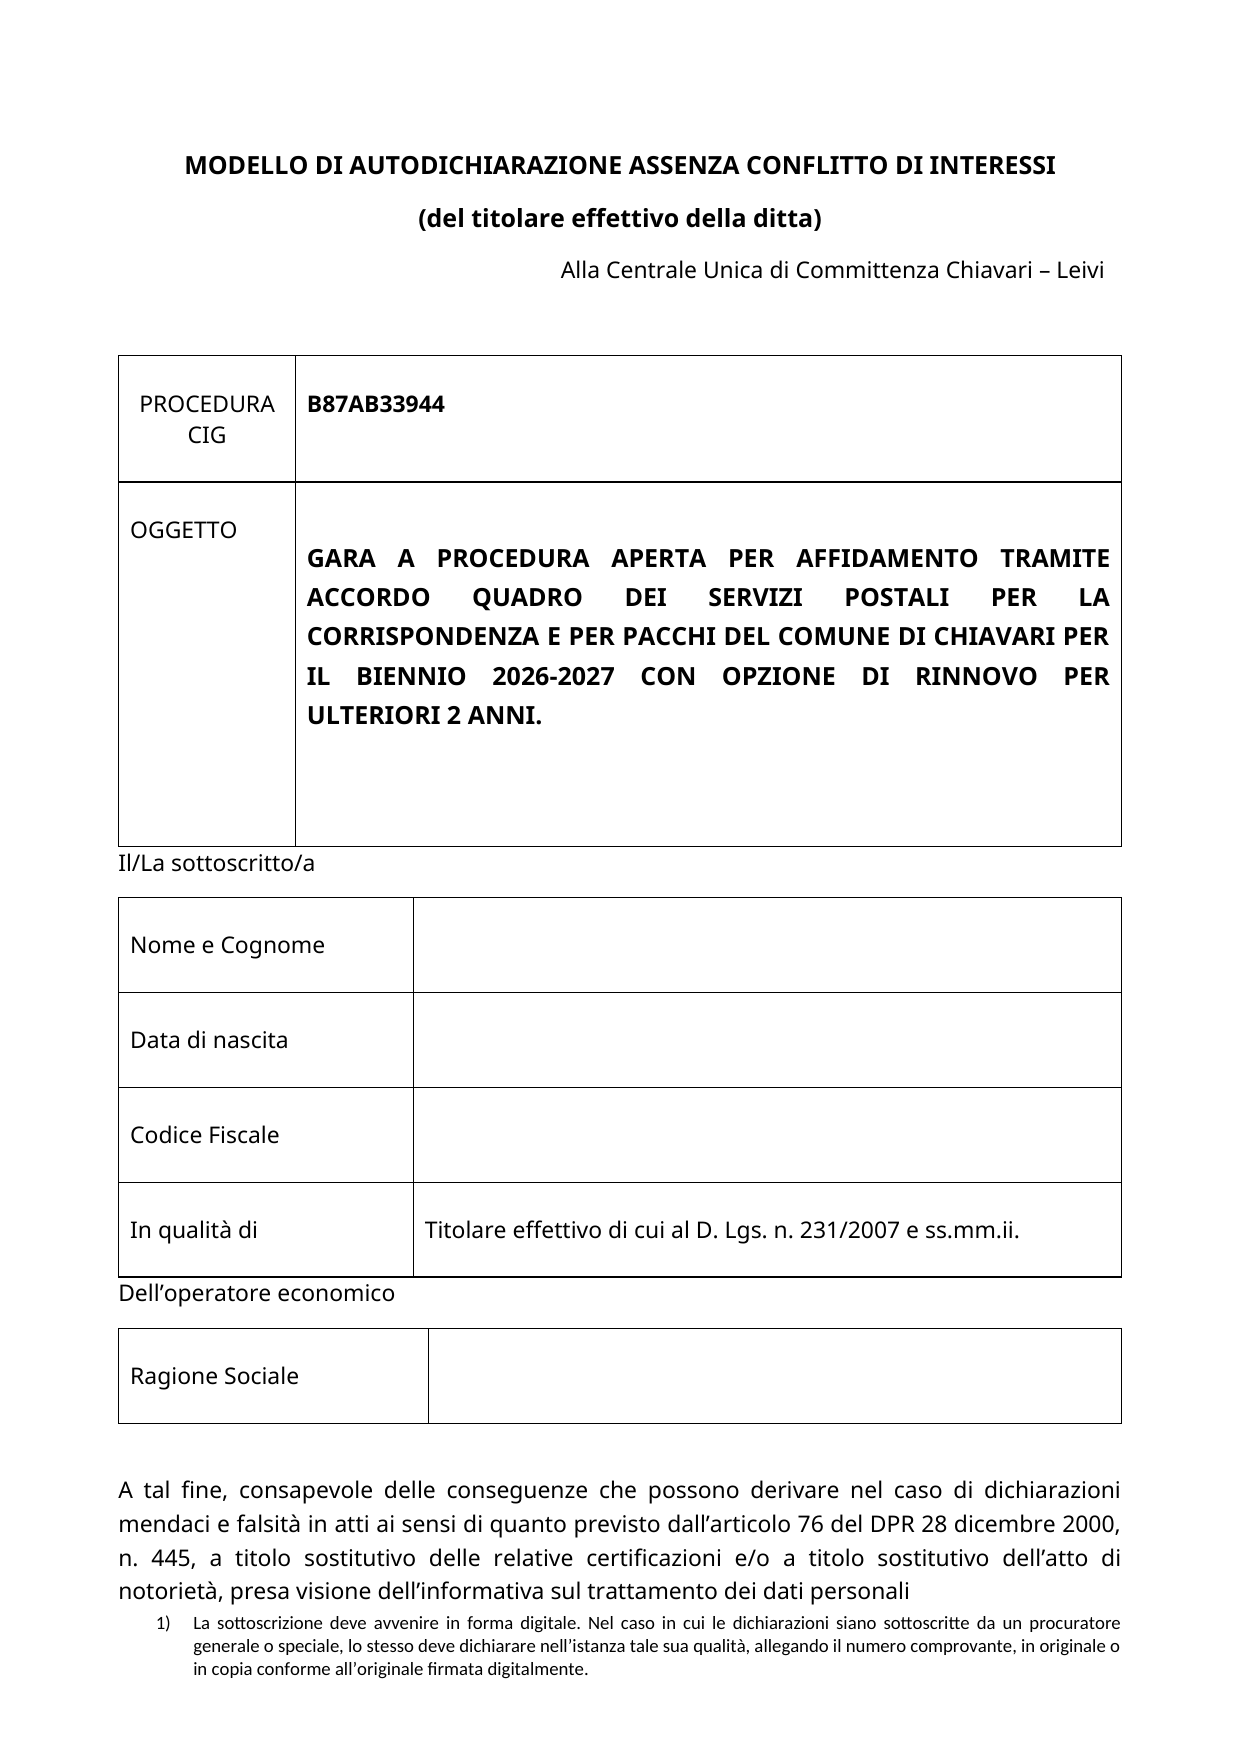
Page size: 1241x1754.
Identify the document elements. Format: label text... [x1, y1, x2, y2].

table_header PROCEDURA CIG [119, 356, 295, 481]
table_cell Titolare effettivo di cui al D. Lgs. n. 231/2007 e ss.mm.ii. [414, 1183, 1121, 1276]
table_header B87AB33944 [296, 356, 1121, 481]
text Alla Centrale Unica di Committenza Chiavari – Leivi [118, 254, 1122, 286]
text A tal fine, consapevole delle conseguenze che possono derivare nel caso di dichiarazioni mendaci e falsità in atti ai sensi di quanto previsto dall’articolo 76 del DPR 28 dicembre 2000, n. 445, a titolo sostitutivo delle relative certificazioni e/o a titolo sostitutivo dell’atto di notorietà, presa visione dell’informativa sul trattamento dei dati personali [118, 1474, 1122, 1607]
table_cell In qualità di [119, 1183, 413, 1276]
table_cell Codice Fiscale [119, 1088, 413, 1182]
table_cell OGGETTO [119, 483, 295, 846]
text (del titolare effettivo della ditta) [118, 201, 1122, 235]
text MODELLO DI AUTODICHIARAZIONE ASSENZA CONFLITTO DI INTERESSI [118, 148, 1122, 182]
text Il/La sottoscritto/a [118, 847, 1122, 878]
table_cell [414, 993, 1121, 1087]
table_header [414, 898, 1121, 992]
table_header [429, 1329, 1121, 1423]
table_cell [414, 1088, 1121, 1182]
table_cell GARA A PROCEDURA APERTA PER AFFIDAMENTO TRAMITE ACCORDO QUADRO DEI SERVIZI POSTALI PER LA CORRISPONDENZA E PER PACCHI DEL COMUNE DI CHIAVARI PER IL BIENNIO 2026-2027 CON OPZIONE DI RINNOVO PER ULTERIORI 2 ANNI. [296, 483, 1121, 846]
text Dell’operatore economico [118, 1278, 1122, 1309]
table_header Nome e Cognome [119, 898, 413, 992]
table_header Ragione Sociale [119, 1329, 428, 1423]
table_cell Data di nascita [119, 993, 413, 1087]
